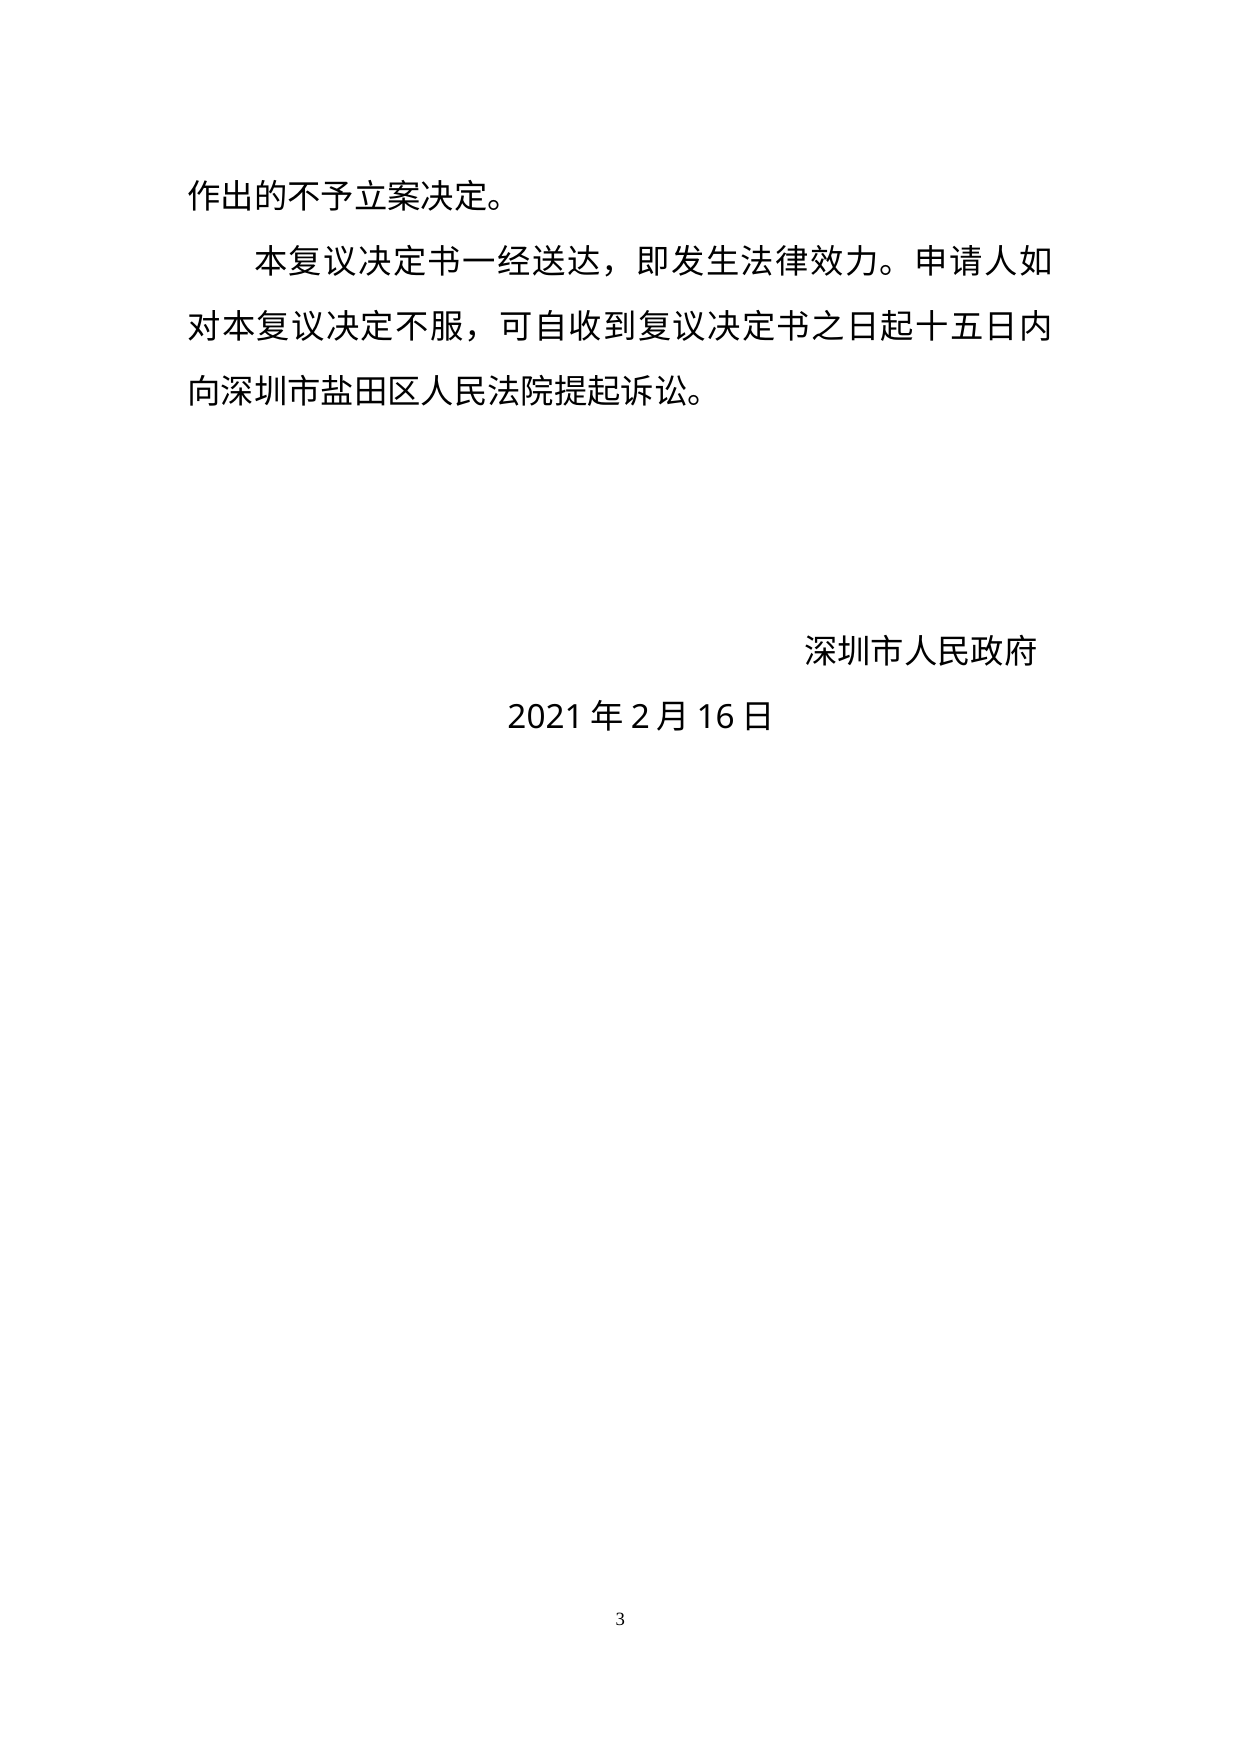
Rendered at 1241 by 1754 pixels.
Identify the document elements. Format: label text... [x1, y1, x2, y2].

text 深圳市人民政府 [187, 617, 1053, 682]
text 2021年2月16日 [187, 682, 1053, 747]
text 本复议决定书一经送达，即发生法律效力。申请人如对本复议决定不服，可自收到复议决定书之日起十五日内向深圳市盐田区人民法院提起诉讼。 [187, 227, 1053, 422]
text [187, 162, 1064, 227]
